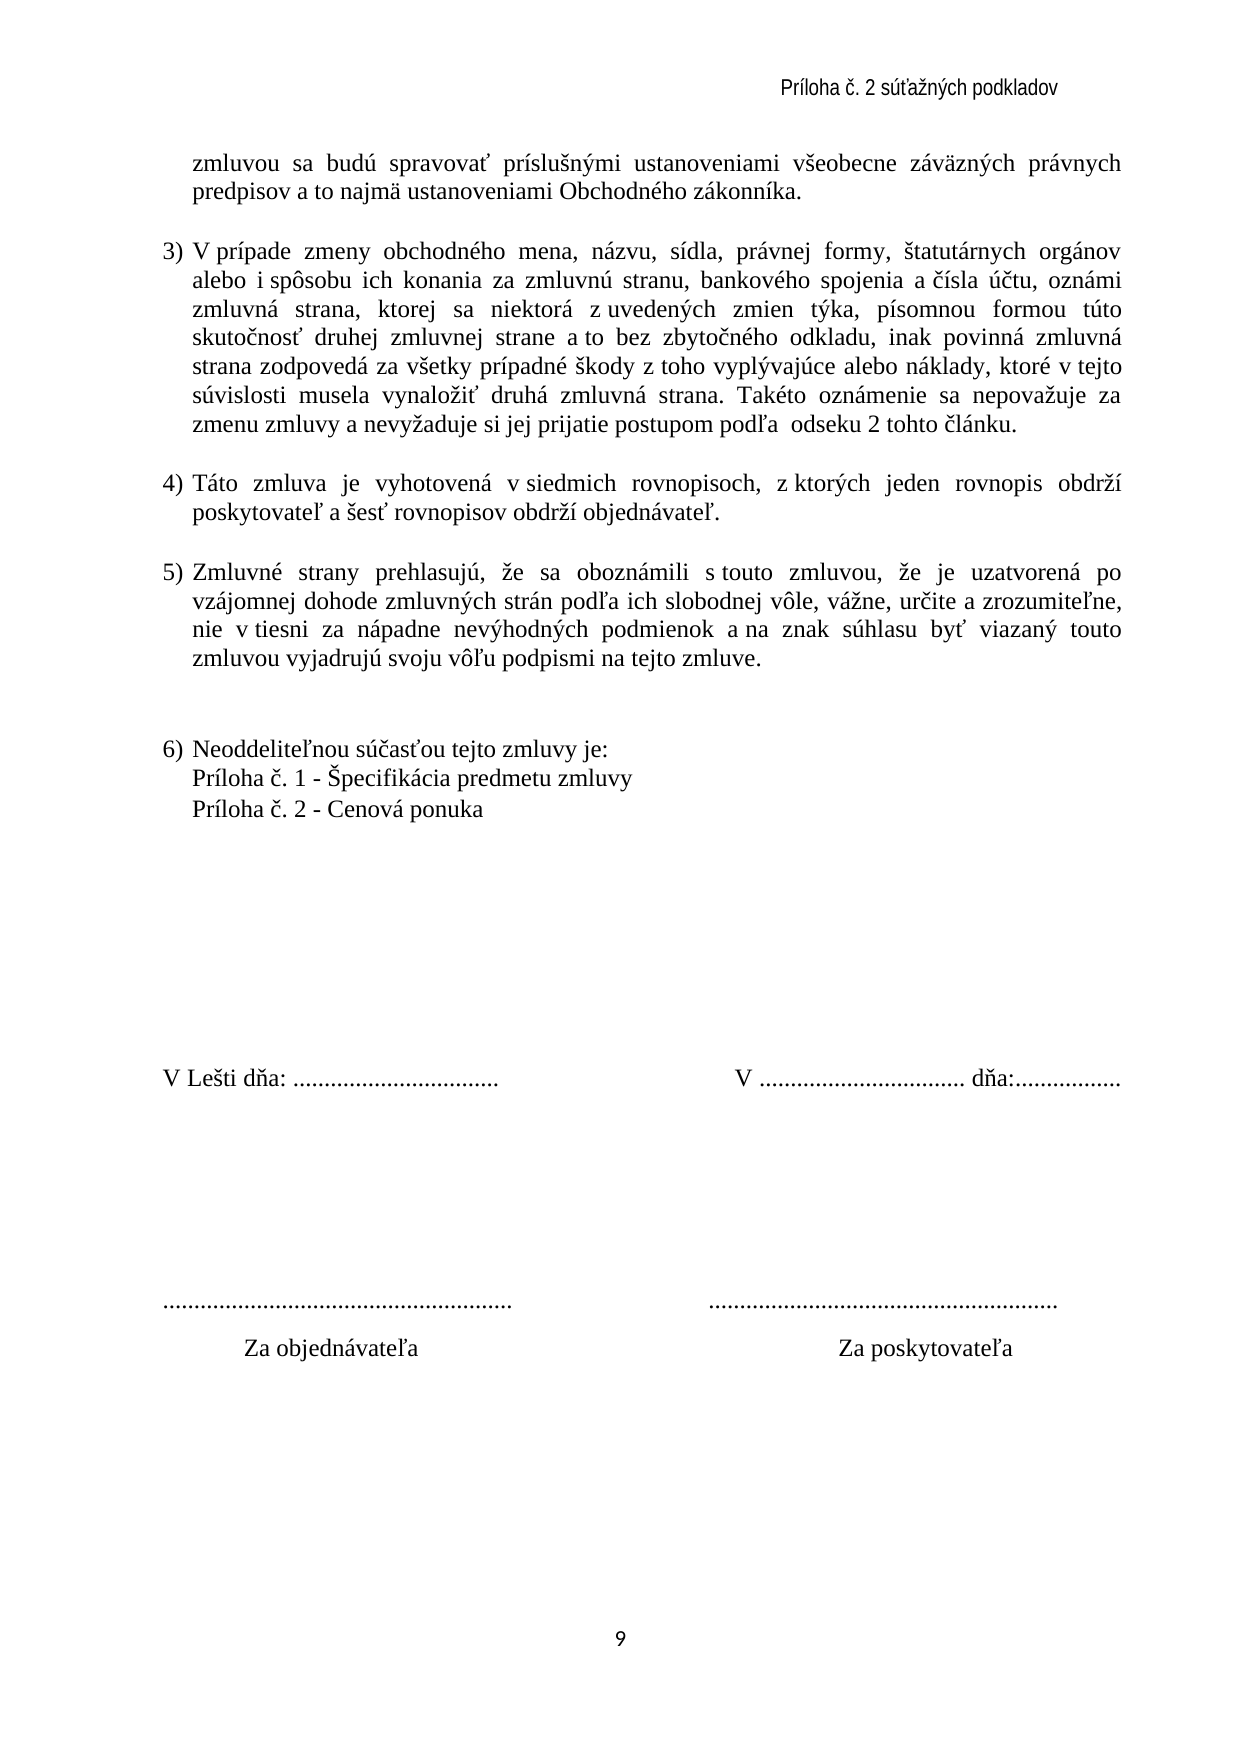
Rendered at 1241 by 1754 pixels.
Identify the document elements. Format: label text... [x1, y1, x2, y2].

list Táto zmluva je vyhotovená v siedmich rovnopisoch, z ktorých jeden rovnopis obdrží poskytovateľ a šesť rovnopisov obdrží objednávateľ. [162, 468, 1122, 526]
list V prípade zmeny obchodného mena, názvu, sídla, právnej formy, štatutárnych orgánov alebo i spôsobu ich konania za zmluvnú stranu, bankového spojenia a čísla účtu, oznámi zmluvná strana, ktorej sa niektorá z uvedených zmien týka, písomnou formou túto skutočnosť druhej zmluvnej strane a to bez zbytočného odkladu, inak povinná zmluvná strana zodpovedá za všetky prípadné škody z toho vyplývajúce alebo náklady, ktoré v tejto súvislosti musela vynaložiť druhá zmluvná strana. Takéto oznámenie sa nepovažuje za zmenu zmluvy a nevyžaduje si jej prijatie postupom podľa odseku 2 tohto článku. [162, 236, 1122, 437]
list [162, 148, 1122, 205]
text ........................................................ ........................................................ [162, 1285, 1122, 1314]
text Príloha č. 2 - Cenová ponuka [192, 794, 1122, 823]
list Zmluvné strany prehlasujú, že sa oboznámili s touto zmluvou, že je uzatvorená po vzájomnej dohode zmluvných strán podľa ich slobodnej vôle, vážne, určite a zrozumiteľne, nie v tiesni za nápadne nevýhodných podmienok a na znak súhlasu byť viazaný touto zmluvou vyjadrujú svoju vôľu podpismi na tejto zmluve. [162, 557, 1122, 672]
text Príloha č. 1 - Špecifikácia predmetu zmluvy [192, 763, 1122, 792]
list Neoddeliteľnou súčasťou tejto zmluvy je: [162, 734, 1122, 763]
text V Lešti dňa: ................................. V ................................. dňa:................. [162, 1063, 1122, 1123]
text Za objednávateľa Za poskytovateľa [162, 1333, 1122, 1362]
